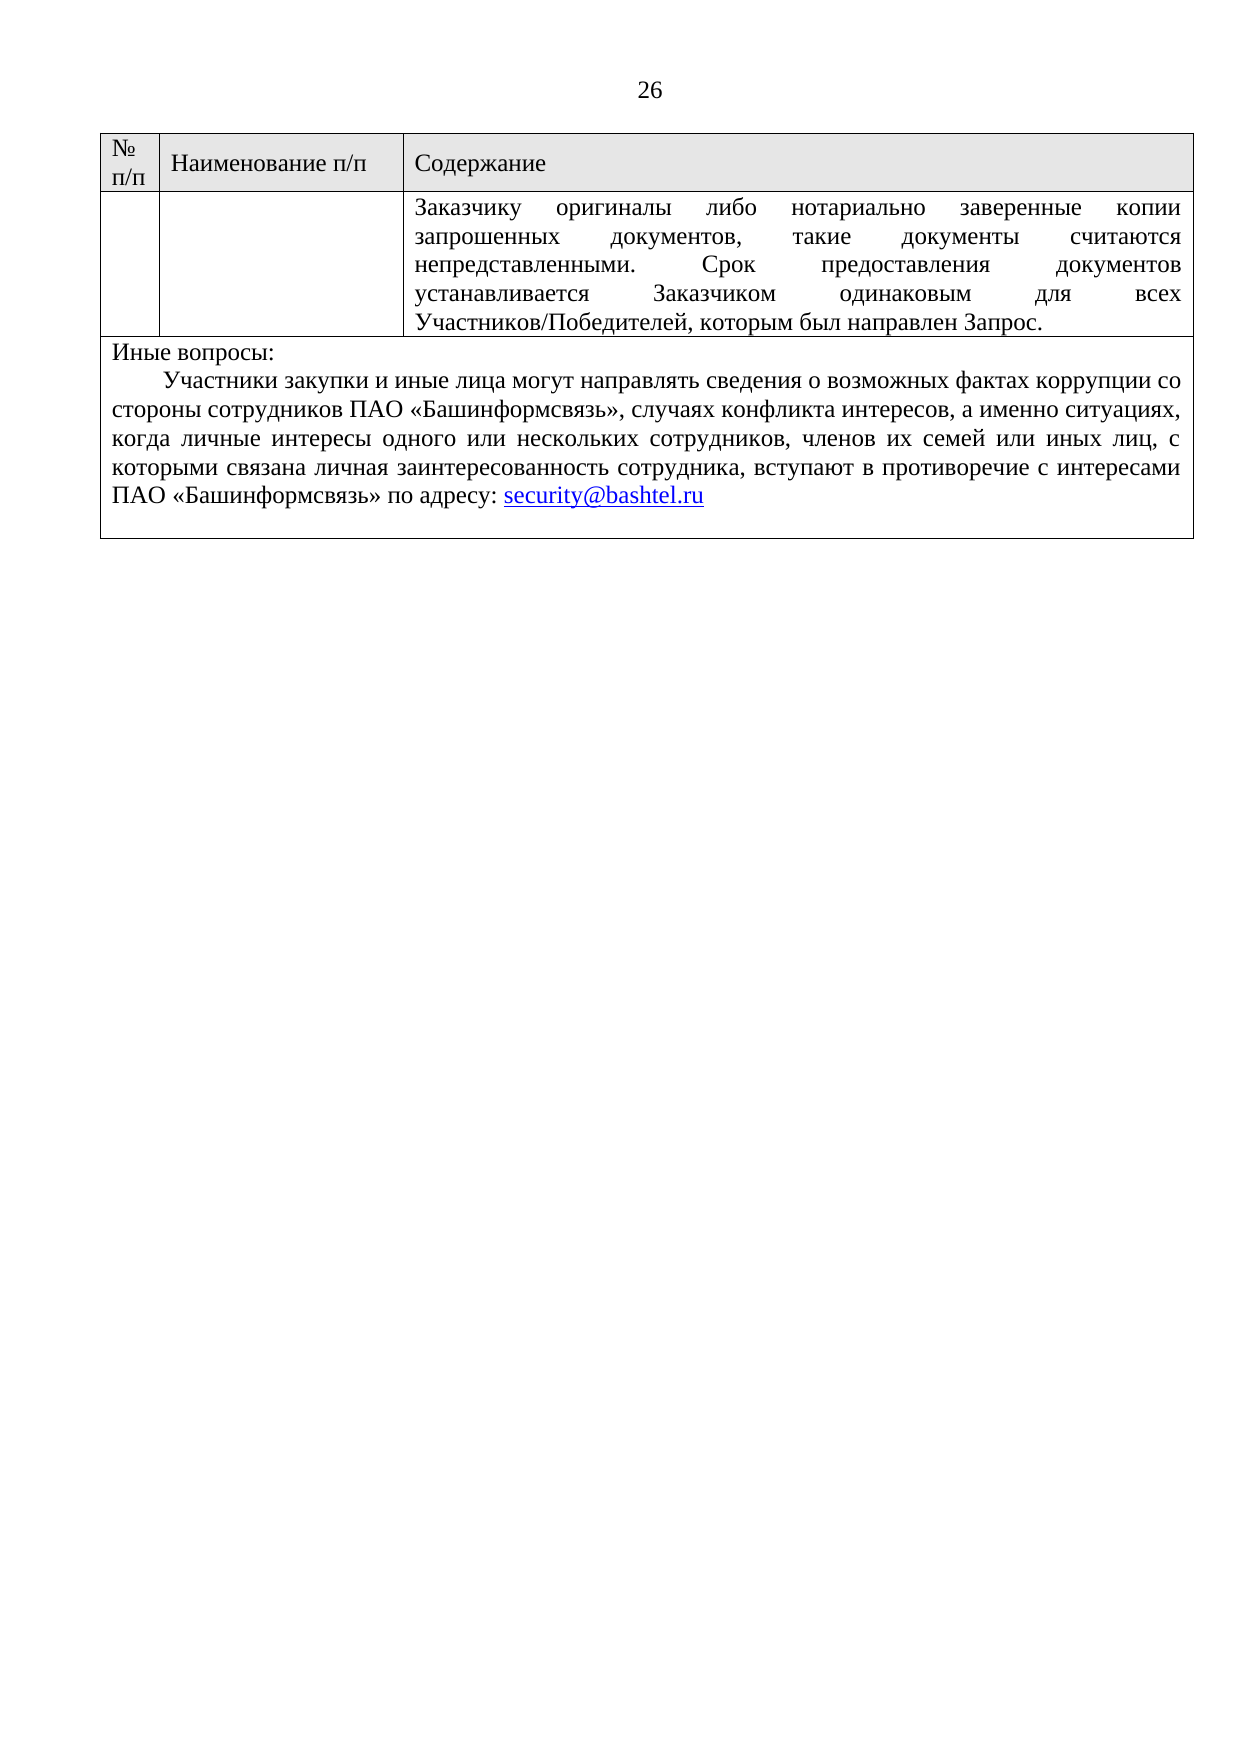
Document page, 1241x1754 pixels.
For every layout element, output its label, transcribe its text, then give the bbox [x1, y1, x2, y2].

table_cell Иные вопросы: Участники закупки и иные лица могут направлять сведения о возможных фактах коррупции со стороны сотрудников ПАО «Башинформсвязь», случаях конфликта интересов, а именно ситуациях, когда личные интересы одного или нескольких сотрудников, членов их семей или иных лиц, с которыми связана личная заинтересованность сотрудника, вступают в противоречие с интересами ПАО «Башинформсвязь» по адресу: security@bashtel.ru [101, 337, 1193, 538]
table_cell [101, 192, 159, 336]
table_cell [404, 192, 1193, 336]
table_header № п/п [101, 134, 159, 191]
table_header Наименование п/п [160, 134, 403, 191]
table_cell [160, 192, 403, 336]
table_header Содержание [404, 134, 1193, 191]
